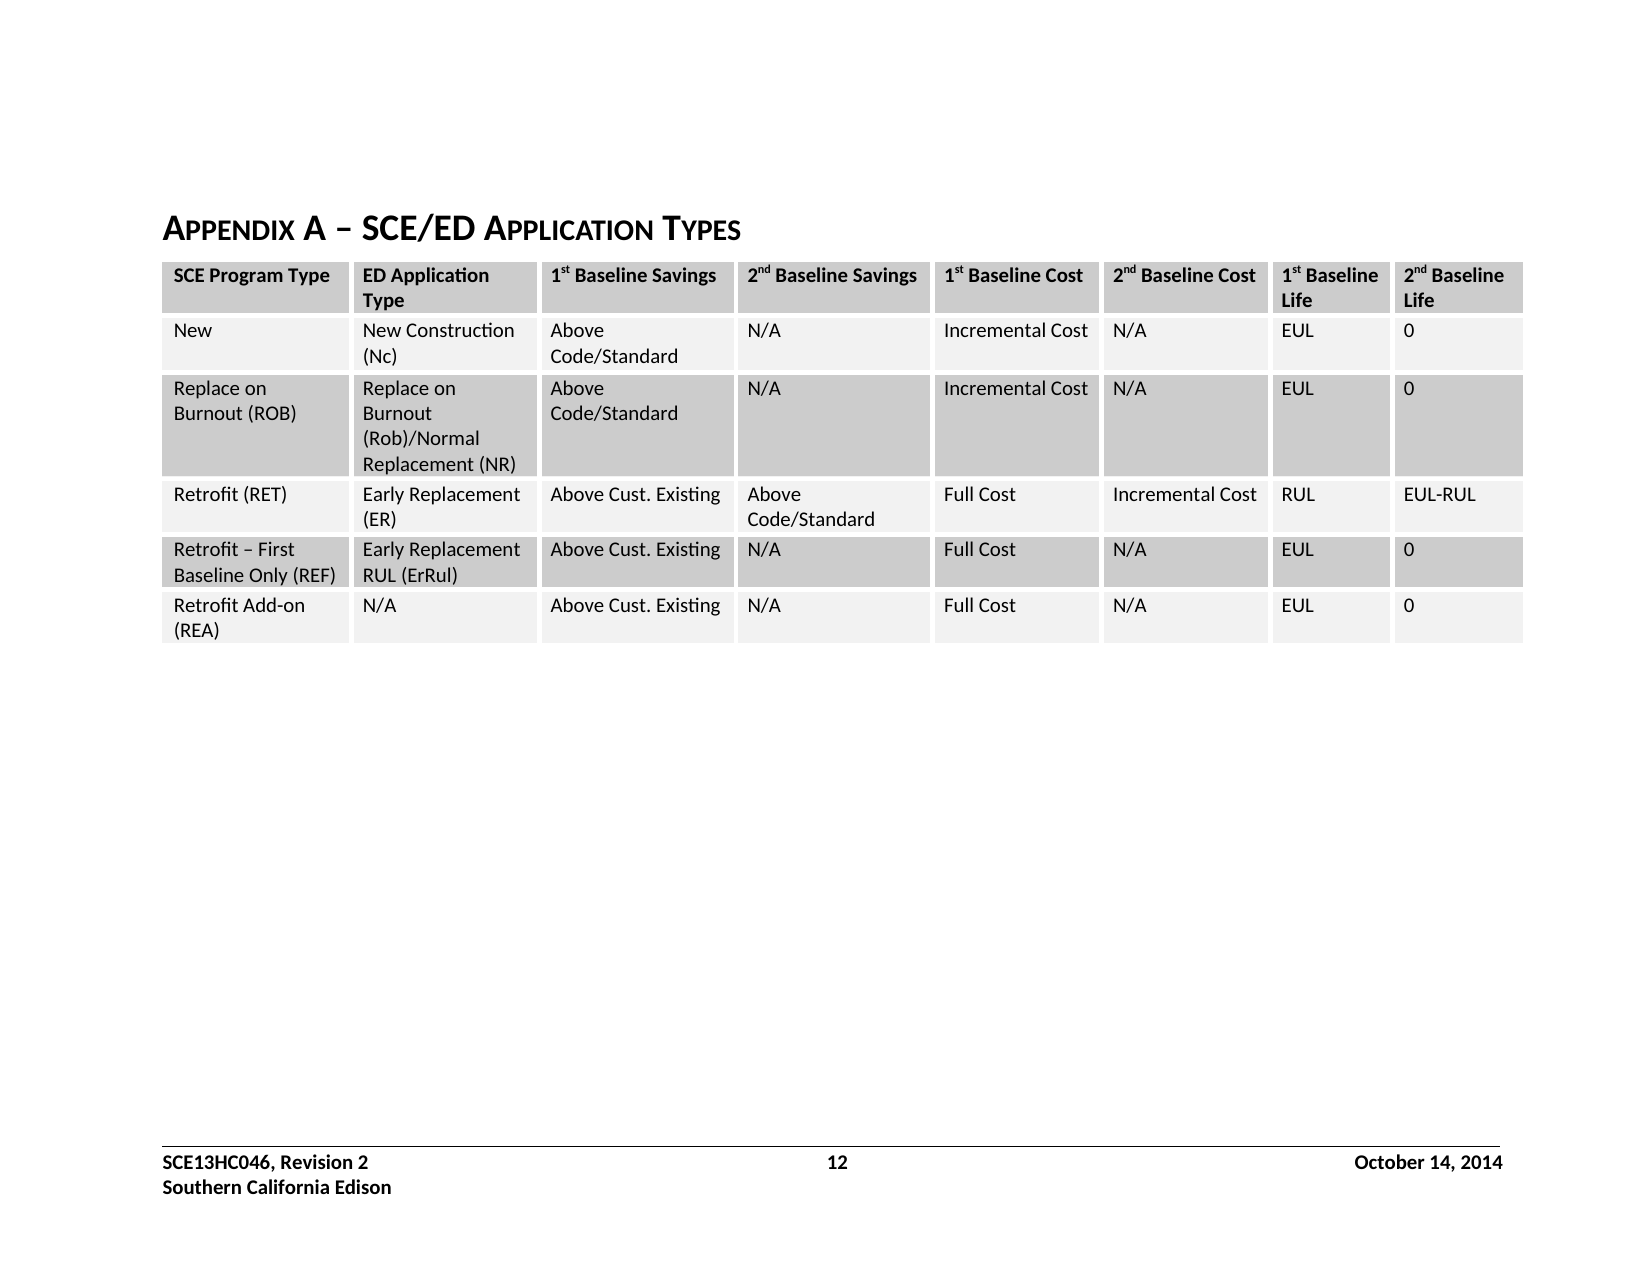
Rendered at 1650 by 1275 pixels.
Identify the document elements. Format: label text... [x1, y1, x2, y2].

table_cell N/A [354, 592, 537, 643]
table_cell Retrofit (RET) [162, 481, 349, 532]
table_cell Above Code/Standard [542, 318, 734, 370]
table_cell EUL [1273, 592, 1390, 643]
table_cell Early Replacement (ER) [354, 481, 537, 532]
table_cell N/A [1104, 592, 1268, 643]
table_cell Retrofit – First Baseline Only (REF) [162, 537, 349, 587]
table_header 2nd Baseline Cost [1104, 262, 1268, 313]
table_cell New Construction (Nc) [354, 318, 537, 370]
table_header 1st Baseline Life [1273, 262, 1390, 313]
table_cell Above Cust. Existing [542, 481, 734, 532]
table_cell Retrofit Add-on (REA) [162, 592, 349, 643]
table_cell Early Replacement RUL (ErRul) [354, 537, 537, 587]
table_header SCE Program Type [162, 262, 349, 313]
table_cell EUL-RUL [1395, 481, 1523, 532]
table_cell Full Cost [935, 592, 1099, 643]
table_cell N/A [1104, 318, 1268, 370]
table_header 1st Baseline Savings [542, 262, 734, 313]
table_cell N/A [738, 375, 930, 476]
table_cell EUL [1273, 375, 1390, 476]
table_cell Above Code/Standard [738, 481, 930, 532]
table_header 2nd Baseline Life [1395, 262, 1523, 313]
table_cell Replace on Burnout (Rob)/Normal Replacement (NR) [354, 375, 537, 476]
table_cell N/A [738, 318, 930, 370]
table_cell Incremental Cost [1104, 481, 1268, 532]
table_cell 0 [1395, 537, 1523, 587]
table_cell N/A [1104, 375, 1268, 476]
table_cell N/A [738, 537, 930, 587]
table_cell EUL [1273, 318, 1390, 370]
table_cell 0 [1395, 375, 1523, 476]
table_cell Incremental Cost [935, 375, 1099, 476]
table_cell 0 [1395, 318, 1523, 370]
table_header 2nd Baseline Savings [738, 262, 930, 313]
table_cell Full Cost [935, 481, 1099, 532]
table_cell New [162, 318, 349, 370]
table_cell 0 [1395, 592, 1523, 643]
table_cell RUL [1273, 481, 1390, 532]
table_cell Full Cost [935, 537, 1099, 587]
table_header ED Application Type [354, 262, 537, 313]
table_cell EUL [1273, 537, 1390, 587]
table_cell Replace on Burnout (ROB) [162, 375, 349, 476]
table_cell Incremental Cost [935, 318, 1099, 370]
table_cell N/A [1104, 537, 1268, 587]
table_cell Above Cust. Existing [542, 592, 734, 643]
table_cell N/A [738, 592, 930, 643]
table_cell Above Cust. Existing [542, 537, 734, 587]
subtitle Appendix A – SCE/ED Application Types [162, 204, 1500, 249]
table_header 1st Baseline Cost [935, 262, 1099, 313]
table_cell Above Code/Standard [542, 375, 734, 476]
